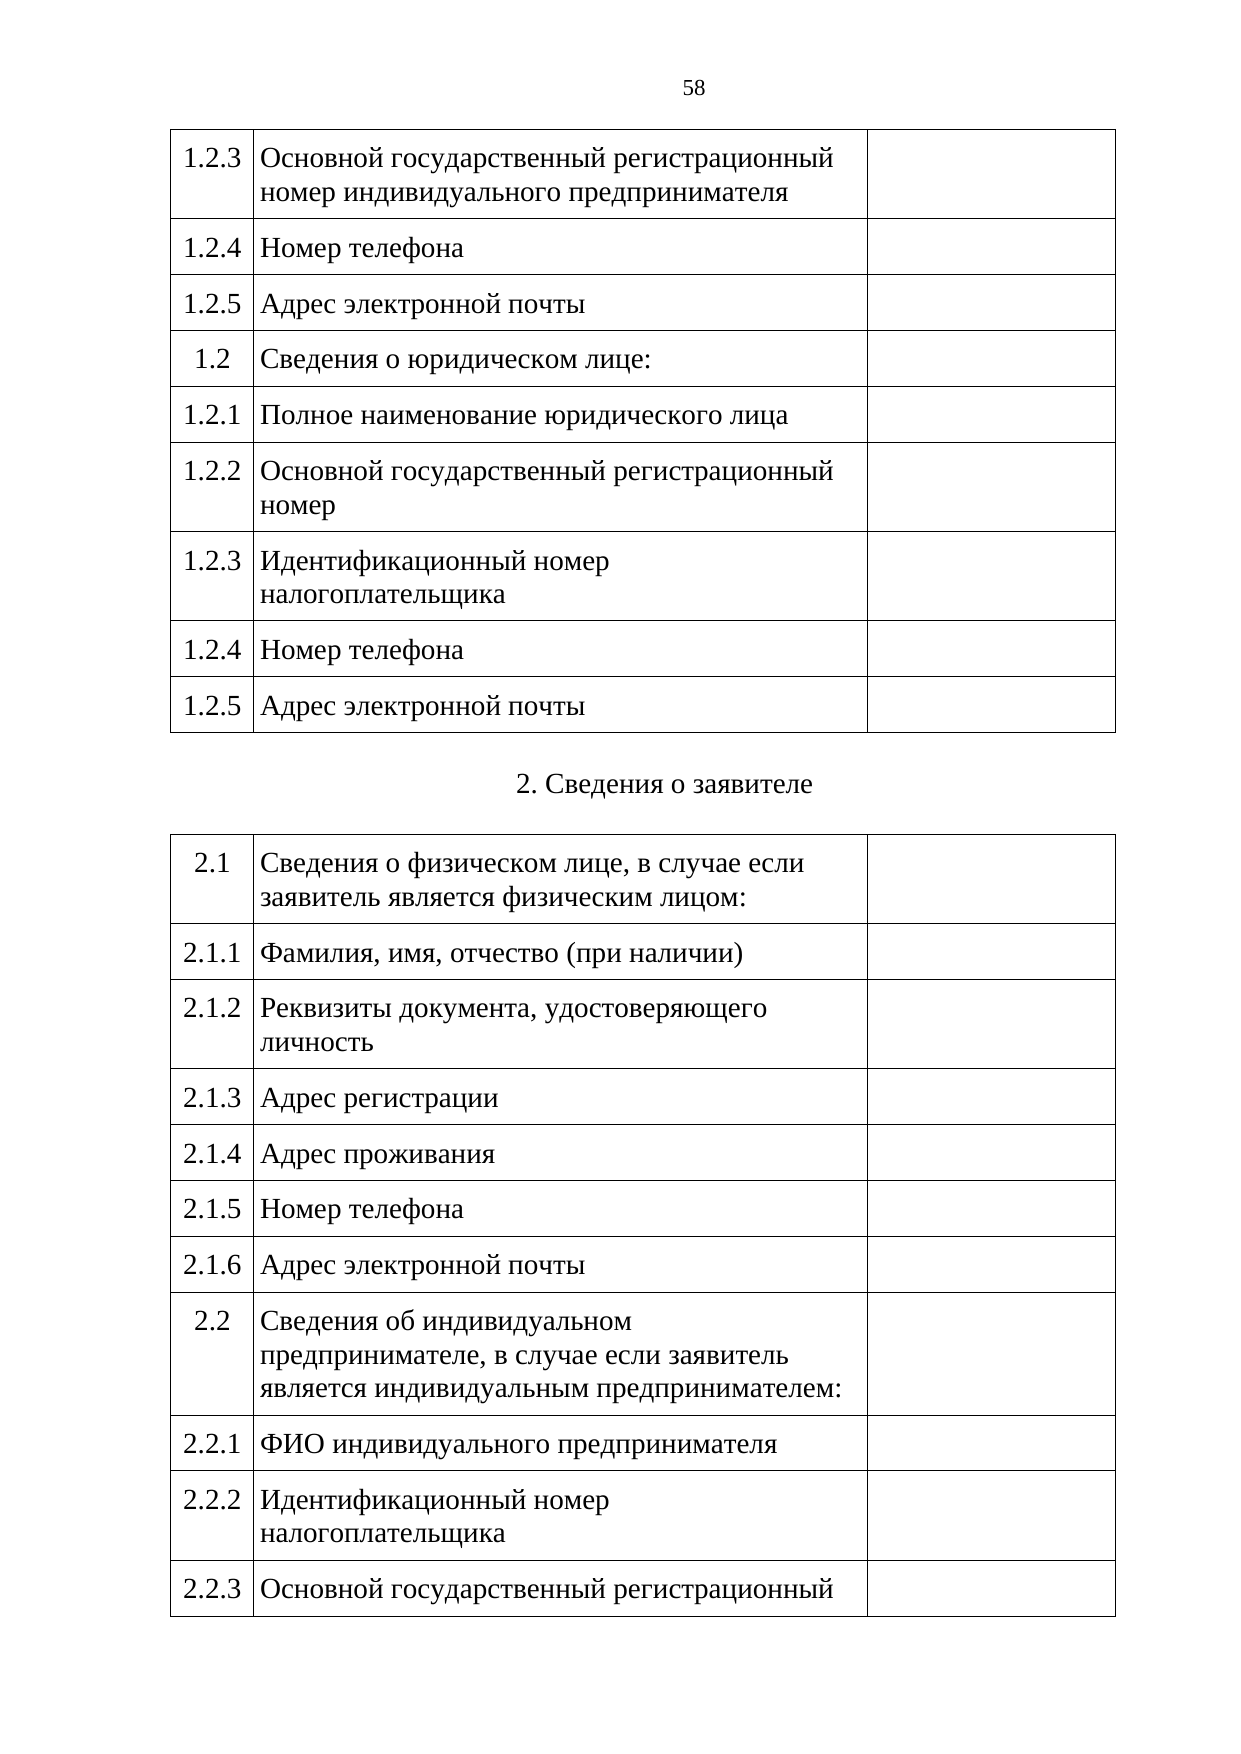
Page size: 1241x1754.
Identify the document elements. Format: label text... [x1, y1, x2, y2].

table_cell Адрес электронной почты [254, 275, 867, 330]
table_cell Реквизиты документа, удостоверяющего личность [254, 980, 867, 1068]
table_cell [868, 219, 1115, 274]
table_cell [868, 130, 1115, 218]
table_cell Идентификационный номер налогоплательщика [254, 532, 867, 620]
text 2. Сведения о заявителе [177, 767, 1152, 800]
table_cell [868, 443, 1115, 531]
table_cell [868, 980, 1115, 1068]
table_cell [868, 275, 1115, 330]
table_cell Адрес проживания [254, 1125, 867, 1180]
table_cell 2.1.3 [171, 1069, 253, 1124]
table_header Сведения о физическом лице, в случае если заявитель является физическим лицом: [254, 835, 867, 923]
table_cell [868, 1293, 1115, 1414]
table_cell Адрес электронной почты [254, 677, 867, 732]
table_cell 2.1.1 [171, 924, 253, 979]
table_cell Основной государственный регистрационный номер индивидуального предпринимателя [254, 130, 867, 218]
table_cell 1.2.4 [171, 219, 253, 274]
table_cell [868, 924, 1115, 979]
table_cell 2.2.1 [171, 1416, 253, 1470]
table_cell [868, 1125, 1115, 1180]
table_cell 2.2.2 [171, 1471, 253, 1560]
table_cell 1.2.2 [171, 443, 253, 531]
table_cell Номер телефона [254, 219, 867, 274]
table_cell 1.2.5 [171, 677, 253, 732]
table_cell [868, 1561, 1115, 1616]
table_cell ФИО индивидуального предпринимателя [254, 1416, 867, 1470]
table_cell 1.2.1 [171, 387, 253, 442]
table_cell Фамилия, имя, отчество (при наличии) [254, 924, 867, 979]
table_header [868, 835, 1115, 923]
table_cell [868, 1069, 1115, 1124]
table_cell Номер телефона [254, 621, 867, 676]
table_cell 1.2.3 [171, 532, 253, 620]
table_cell 2.1.2 [171, 980, 253, 1068]
table_cell [868, 532, 1115, 620]
table_cell 2.1.4 [171, 1125, 253, 1180]
table_cell 1.2.3 [171, 130, 253, 218]
table_cell 2.1.5 [171, 1181, 253, 1236]
table_cell 2.2 [171, 1293, 253, 1414]
table_cell [868, 621, 1115, 676]
table_cell Адрес регистрации [254, 1069, 867, 1124]
table_cell Адрес электронной почты [254, 1237, 867, 1292]
table_cell Основной государственный регистрационный номер [254, 443, 867, 531]
table_cell Сведения об индивидуальном предпринимателе, в случае если заявитель является индивидуальным предпринимателем: [254, 1293, 867, 1414]
table_cell [868, 677, 1115, 732]
table_cell 2.2.3 [171, 1561, 253, 1616]
table_cell Идентификационный номер налогоплательщика [254, 1471, 867, 1560]
table_cell 1.2 [171, 331, 253, 386]
table_cell [868, 1416, 1115, 1470]
table_cell 1.2.4 [171, 621, 253, 676]
table_header 2.1 [171, 835, 253, 923]
table_cell [868, 1237, 1115, 1292]
table_cell Сведения о юридическом лице: [254, 331, 867, 386]
table_cell Полное наименование юридического лица [254, 387, 867, 442]
table_cell 1.2.5 [171, 275, 253, 330]
table_cell [868, 331, 1115, 386]
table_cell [254, 1561, 867, 1616]
table_cell Номер телефона [254, 1181, 867, 1236]
table_cell 2.1.6 [171, 1237, 253, 1292]
table_cell [868, 1471, 1115, 1560]
table_cell [868, 387, 1115, 442]
table_cell [868, 1181, 1115, 1236]
